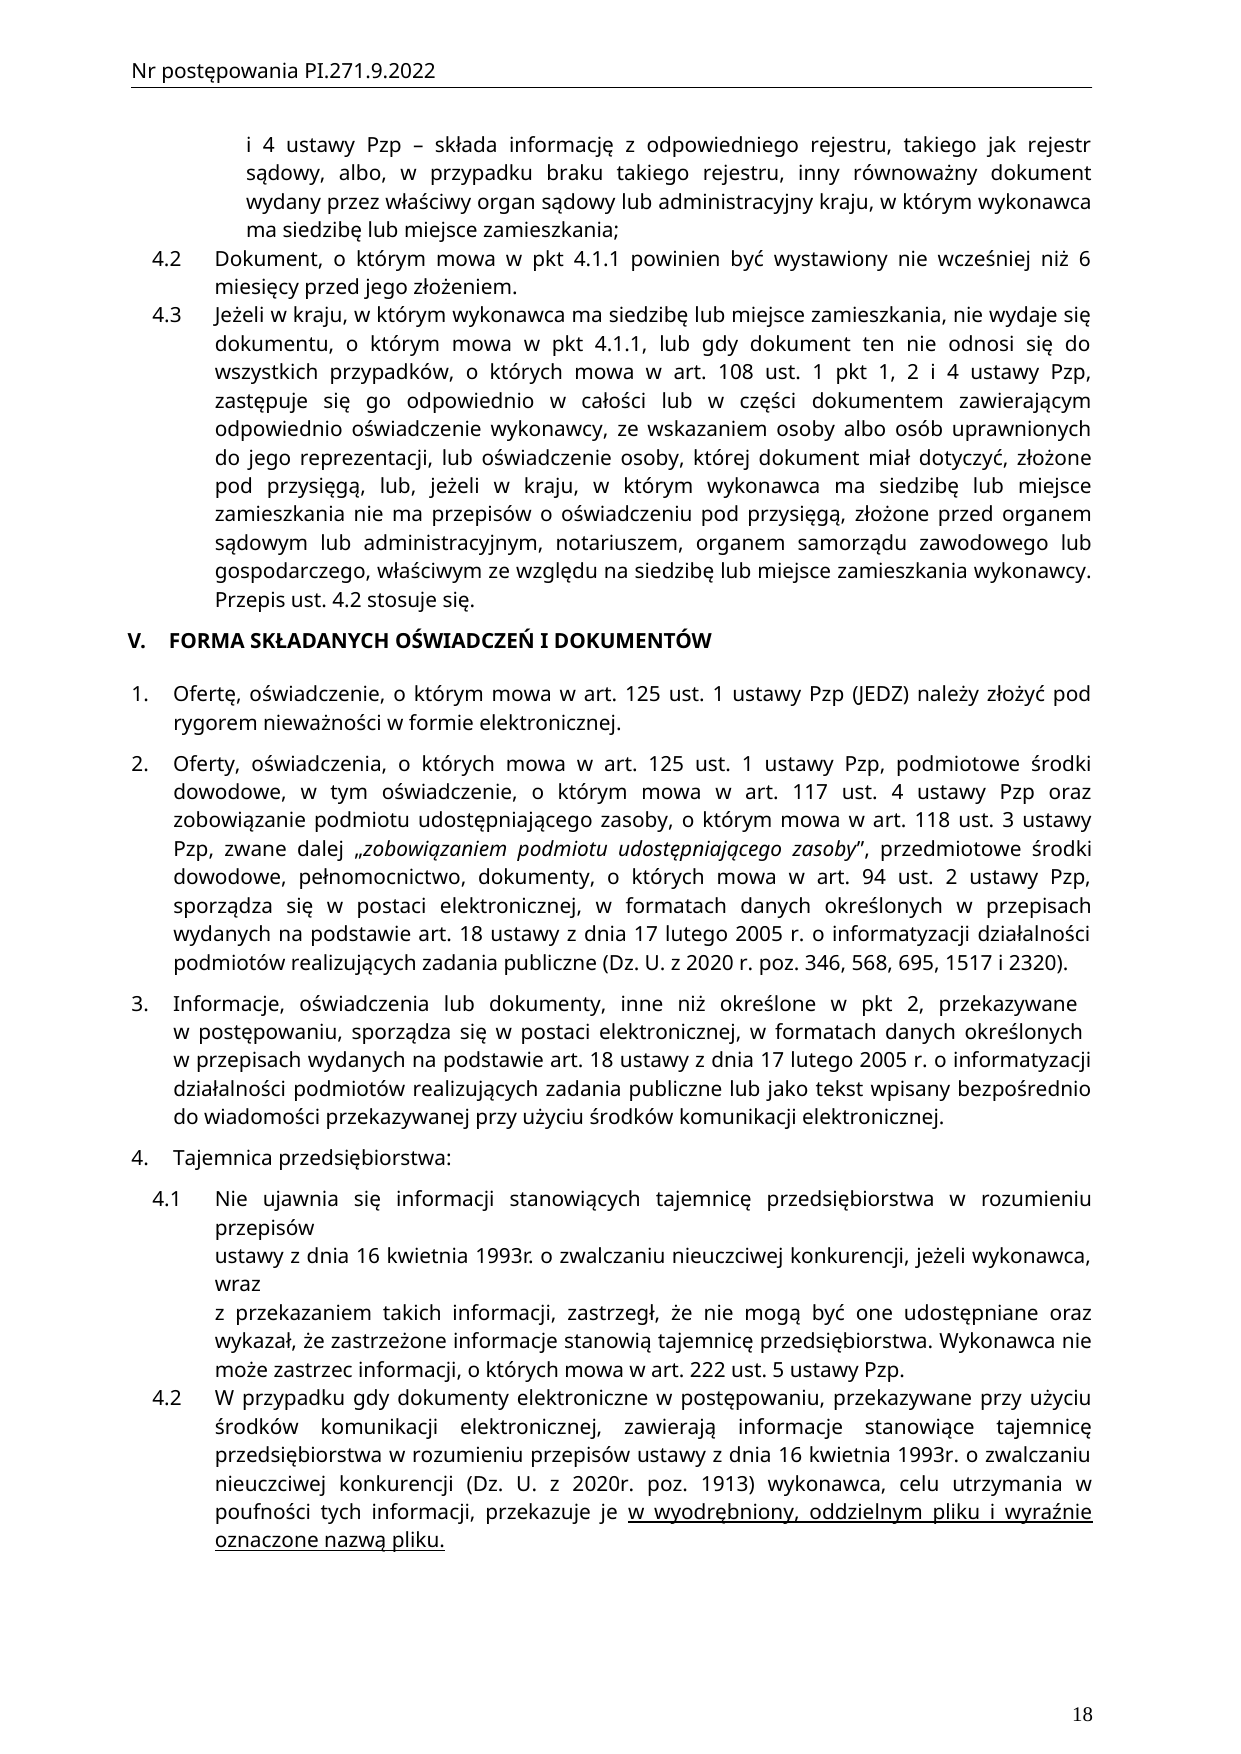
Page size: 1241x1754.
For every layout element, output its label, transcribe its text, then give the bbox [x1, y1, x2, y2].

list W przypadku gdy dokumenty elektroniczne w postępowaniu, przekazywane przy użyciu środków komunikacji elektronicznej, zawierają informacje stanowiące tajemnicę przedsiębiorstwa w rozumieniu przepisów ustawy z dnia 16 kwietnia 1993r. o zwalczaniu nieuczciwej konkurencji (Dz. U. z 2020r. poz. 1913) wykonawca, celu utrzymania w poufności tych informacji, przekazuje je w wyodrębniony, oddzielnym pliku i wyraźnie oznaczone nazwą pliku. [152, 1383, 1092, 1554]
list Informacje, oświadczenia lub dokumenty, inne niż określone w pkt 2, przekazywane w postępowaniu, sporządza się w postaci elektronicznej, w formatach danych określonych w przepisach wydanych na podstawie art. 18 ustawy z dnia 17 lutego 2005 r. o informatyzacji działalności podmiotów realizujących zadania publiczne lub jako tekst wpisany bezpośrednio do wiadomości przekazywanej przy użyciu środków komunikacji elektronicznej. [131, 989, 1092, 1131]
list Oferty, oświadczenia, o których mowa w art. 125 ust. 1 ustawy Pzp, podmiotowe środki dowodowe, w tym oświadczenie, o którym mowa w art. 117 ust. 4 ustawy Pzp oraz zobowiązanie podmiotu udostępniającego zasoby, o którym mowa w art. 118 ust. 3 ustawy Pzp, zwane dalej „zobowiązaniem podmiotu udostępniającego zasoby”, przedmiotowe środki dowodowe, pełnomocnictwo, dokumenty, o których mowa w art. 94 ust. 2 ustawy Pzp, sporządza się w postaci elektronicznej, w formatach danych określonych w przepisach wydanych na podstawie art. 18 ustawy z dnia 17 lutego 2005 r. o informatyzacji działalności podmiotów realizujących zadania publiczne (Dz. U. z 2020 r. poz. 346, 568, 695, 1517 i 2320). [131, 749, 1092, 976]
list Dokument, o którym mowa w pkt 4.1.1 powinien być wystawiony nie wcześniej niż 6 miesięcy przed jego złożeniem. [152, 244, 1092, 301]
list Nie ujawnia się informacji stanowiących tajemnicę przedsiębiorstwa w rozumieniu przepisów ustawy z dnia 16 kwietnia 1993r. o zwalczaniu nieuczciwej konkurencji, jeżeli wykonawca, wraz z przekazaniem takich informacji, zastrzegł, że nie mogą być one udostępniane oraz wykazał, że zastrzeżone informacje stanowią tajemnicę przedsiębiorstwa. Wykonawca nie może zastrzec informacji, o których mowa w art. 222 ust. 5 ustawy Pzp. [152, 1184, 1092, 1383]
list Ofertę, oświadczenie, o którym mowa w art. 125 ust. 1 ustawy Pzp (JEDZ) należy złożyć pod rygorem nieważności w formie elektronicznej. [131, 679, 1092, 736]
list Jeżeli w kraju, w którym wykonawca ma siedzibę lub miejsce zamieszkania, nie wydaje się dokumentu, o którym mowa w pkt 4.1.1, lub gdy dokument ten nie odnosi się do wszystkich przypadków, o których mowa w art. 108 ust. 1 pkt 1, 2 i 4 ustawy Pzp, zastępuje się go odpowiednio w całości lub w części dokumentem zawierającym odpowiednio oświadczenie wykonawcy, ze wskazaniem osoby albo osób uprawnionych do jego reprezentacji, lub oświadczenie osoby, której dokument miał dotyczyć, złożone pod przysięgą, lub, jeżeli w kraju, w którym wykonawca ma siedzibę lub miejsce zamieszkania nie ma przepisów o oświadczeniu pod przysięgą, złożone przed organem sądowym lub administracyjnym, notariuszem, organem samorządu zawodowego lub gospodarczego, właściwym ze względu na siedzibę lub miejsce zamieszkania wykonawcy. Przepis ust. 4.2 stosuje się. [152, 301, 1092, 613]
subtitle FORMA SKŁADANYCH OŚWIADCZEŃ I DOKUMENTÓW [146, 626, 1092, 654]
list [173, 130, 1092, 244]
list Tajemnica przedsiębiorstwa: [131, 1143, 1092, 1172]
